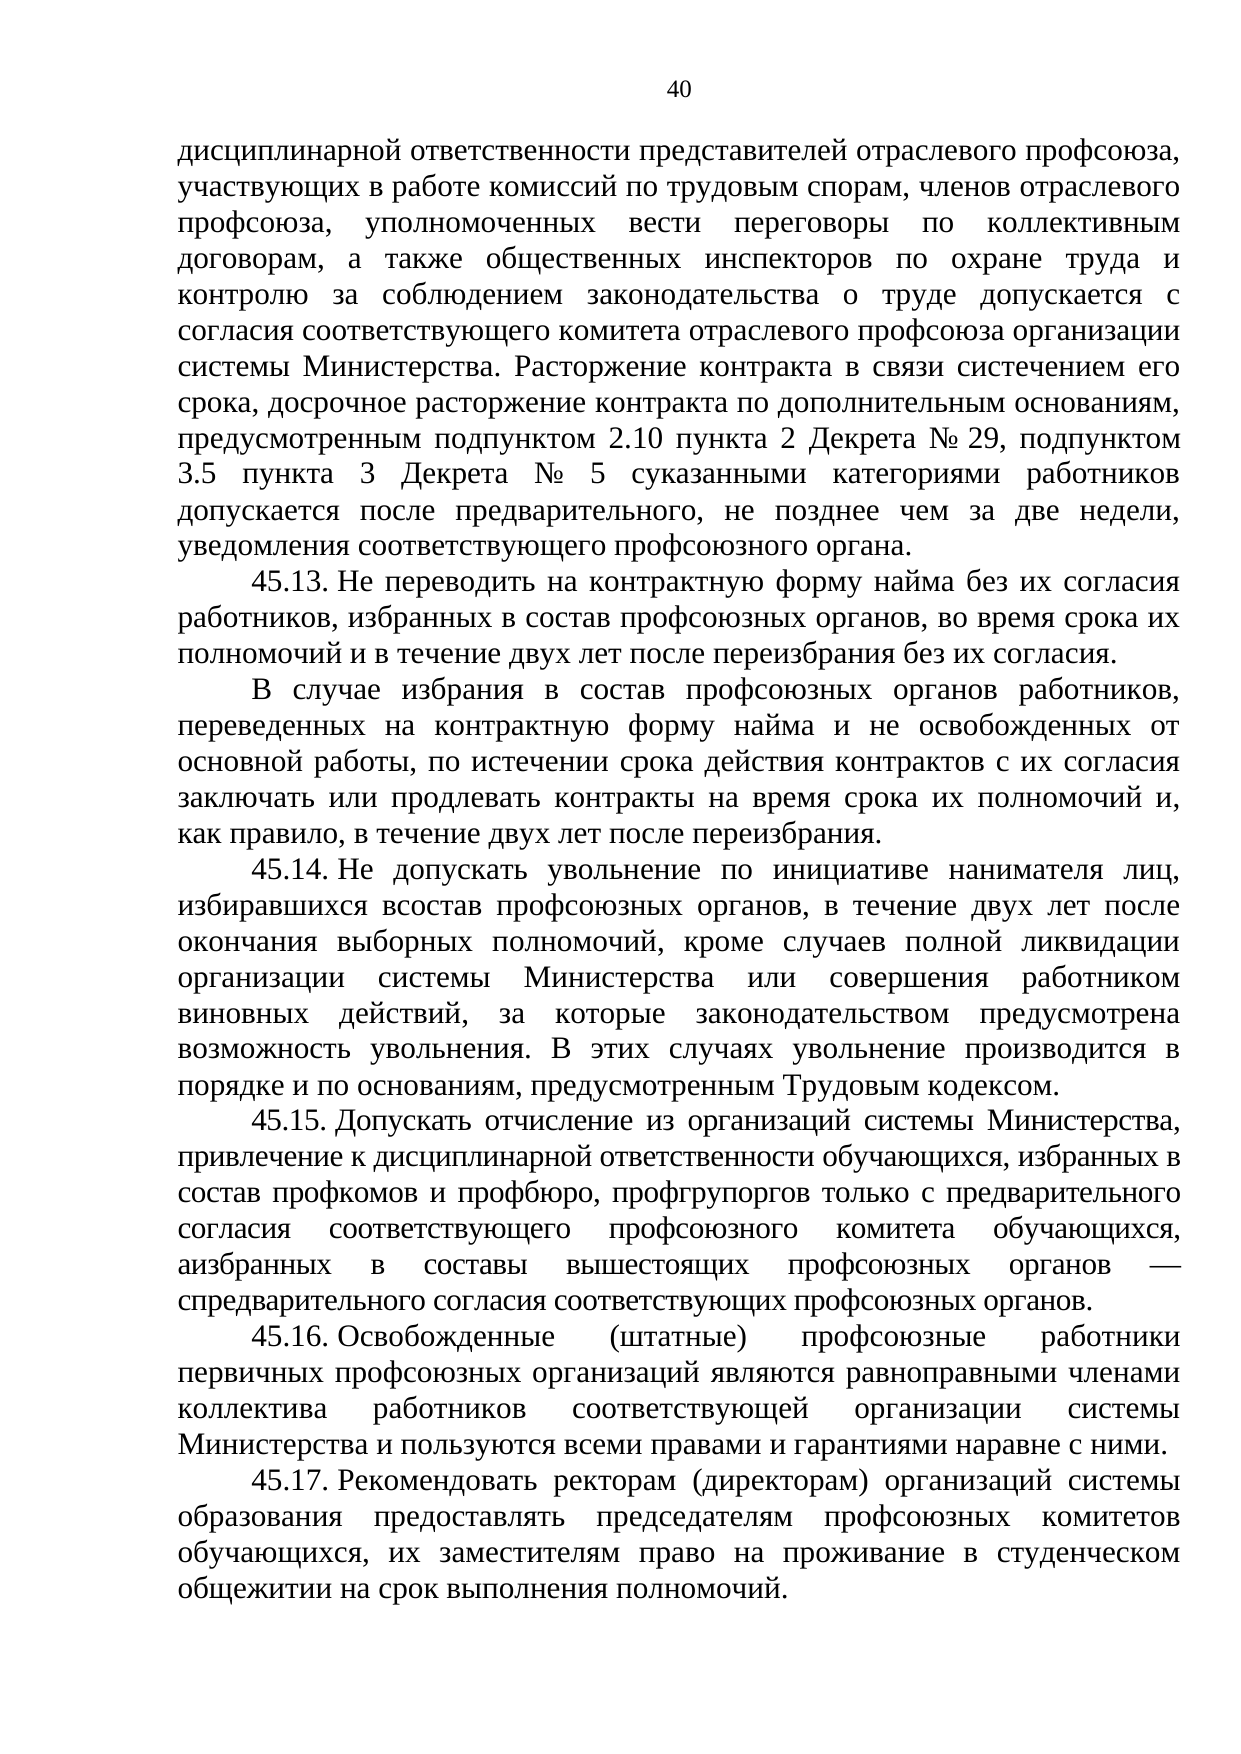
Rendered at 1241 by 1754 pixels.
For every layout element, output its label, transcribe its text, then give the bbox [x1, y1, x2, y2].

text 45.15. Допускать отчисление из организаций системы Министерства, привлечение к дисциплинарной ответственности обучающихся, избранных в состав профкомов и профбюро, профгрупоргов только с предварительного согласия соответствующего профсоюзного комитета обучающихся, аизбранных в составы вышестоящих профсоюзных органов — спредварительного согласия соответствующих профсоюзных органов. [177, 1102, 1181, 1317]
text 45.14. Не допускать увольнение по инициативе нанимателя лиц, избиравшихся всостав профсоюзных органов, в течение двух лет после окончания выборных полномочий, кроме случаев полной ликвидации организации системы Министерства или совершения работником виновных действий, за которые законодательством предусмотрена возможность увольнения. В этих случаях увольнение производится в порядке и по основаниям, предусмотренным Трудовым кодексом. [177, 850, 1181, 1102]
text 45.17. Рекомендовать ректорам (директорам) организаций системы образования предоставлять председателям профсоюзных комитетов обучающихся, их заместителям право на проживание в студенческом общежитии на срок выполнения полномочий. [177, 1461, 1181, 1605]
text В случае избрания в состав профсоюзных органов работников, переведенных на контрактную форму найма и не освобожденных от основной работы, по истечении срока действия контрактов с их согласия заключать или продлевать контракты на время срока их полномочий и, как правило, в течение двух лет после переизбрания. [177, 670, 1181, 850]
text 45.13. Не переводить на контрактную форму найма без их согласия работников, избранных в состав профсоюзных органов, во время срока их полномочий и в течение двух лет после переизбрания без их согласия. [177, 563, 1181, 670]
text 45.16. Освобожденные (штатные) профсоюзные работники первичных профсоюзных организаций являются равноправными членами коллектива работников соответствующей организации системы Министерства и пользуются всеми правами и гарантиями наравне с ними. [177, 1317, 1181, 1461]
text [177, 131, 1181, 563]
